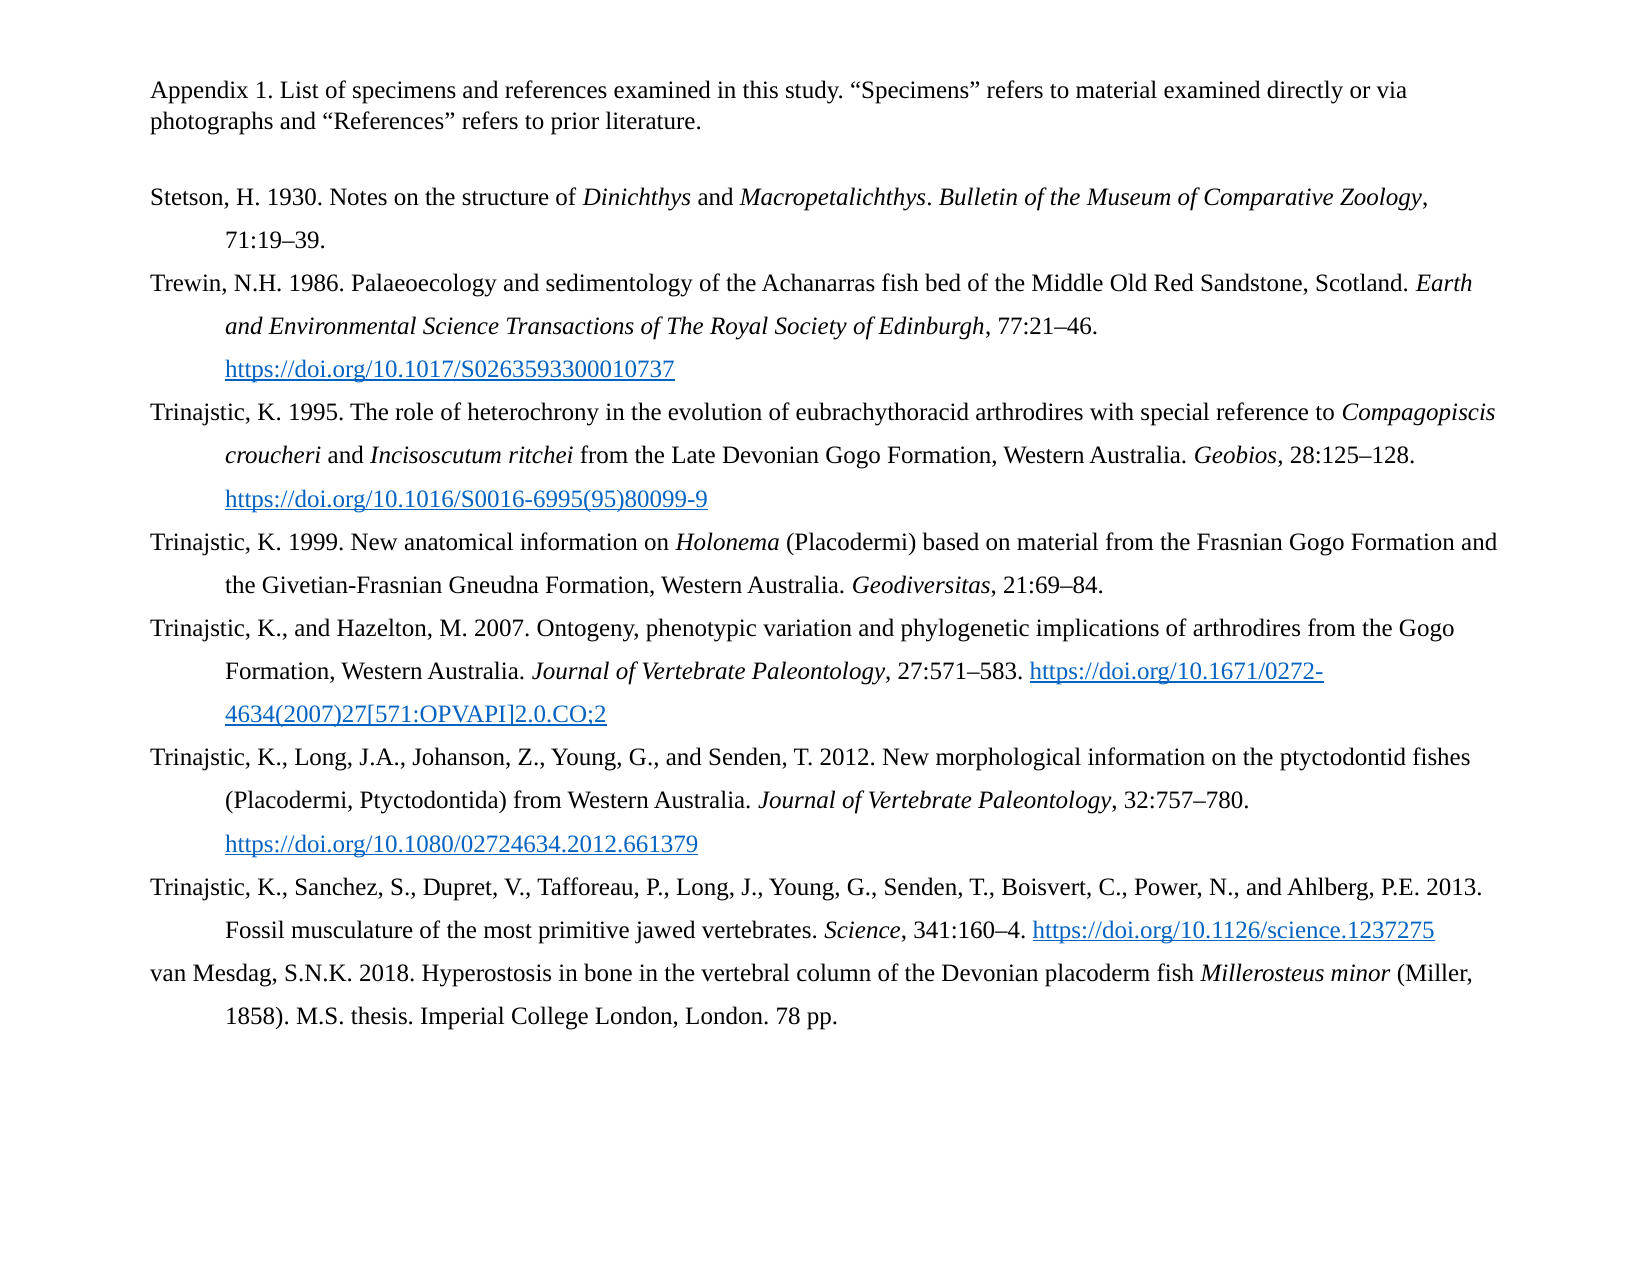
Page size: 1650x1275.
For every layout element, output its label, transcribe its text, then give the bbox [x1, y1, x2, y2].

text Trinajstic, K. 1995. The role of heterochrony in the evolution of eubrachythoracid arthrodires with special reference to Compagopiscis croucheri and Incisoscutum ritchei from the Late Devonian Gogo Formation, Western Australia. Geobios, 28:125–128. https://doi.org/10.1016/S0016-6995(95)80099-9 [150, 397, 1500, 512]
text Trinajstic, K., Sanchez, S., Dupret, V., Tafforeau, P., Long, J., Young, G., Senden, T., Boisvert, C., Power, N., and Ahlberg, P.E. 2013. Fossil musculature of the most primitive jawed vertebrates. Science, 341:160–4. https://doi.org/10.1126/science.1237275 [150, 872, 1500, 944]
text Trinajstic, K. 1999. New anatomical information on Holonema (Placodermi) based on material from the Frasnian Gogo Formation and the Givetian-Frasnian Gneudna Formation, Western Australia. Geodiversitas, 21:69–84. [150, 527, 1500, 599]
text van Mesdag, S.N.K. 2018. Hyperostosis in bone in the vertebral column of the Devonian placoderm fish Millerosteus minor (Miller, 1858). M.S. thesis. Imperial College London, London. 78 pp. [150, 958, 1500, 1030]
text Trewin, N.H. 1986. Palaeoecology and sedimentology of the Achanarras fish bed of the Middle Old Red Sandstone, Scotland. Earth and Environmental Science Transactions of The Royal Society of Edinburgh, 77:21–46. https://doi.org/10.1017/S0263593300010737 [150, 268, 1500, 383]
text Trinajstic, K., and Hazelton, M. 2007. Ontogeny, phenotypic variation and phylogenetic implications of arthrodires from the Gogo Formation, Western Australia. Journal of Vertebrate Paleontology, 27:571–583. https://doi.org/10.1671/0272-4634(2007)27[571:OPVAPI]2.0.CO;2 [150, 613, 1500, 728]
text Trinajstic, K., Long, J.A., Johanson, Z., Young, G., and Senden, T. 2012. New morphological information on the ptyctodontid fishes (Placodermi, Ptyctodontida) from Western Australia. Journal of Vertebrate Paleontology, 32:757–780. https://doi.org/10.1080/02724634.2012.661379 [150, 742, 1500, 857]
text Stetson, H. 1930. Notes on the structure of Dinichthys and Macropetalichthys. Bulletin of the Museum of Comparative Zoology, 71:19–39. [150, 182, 1500, 254]
